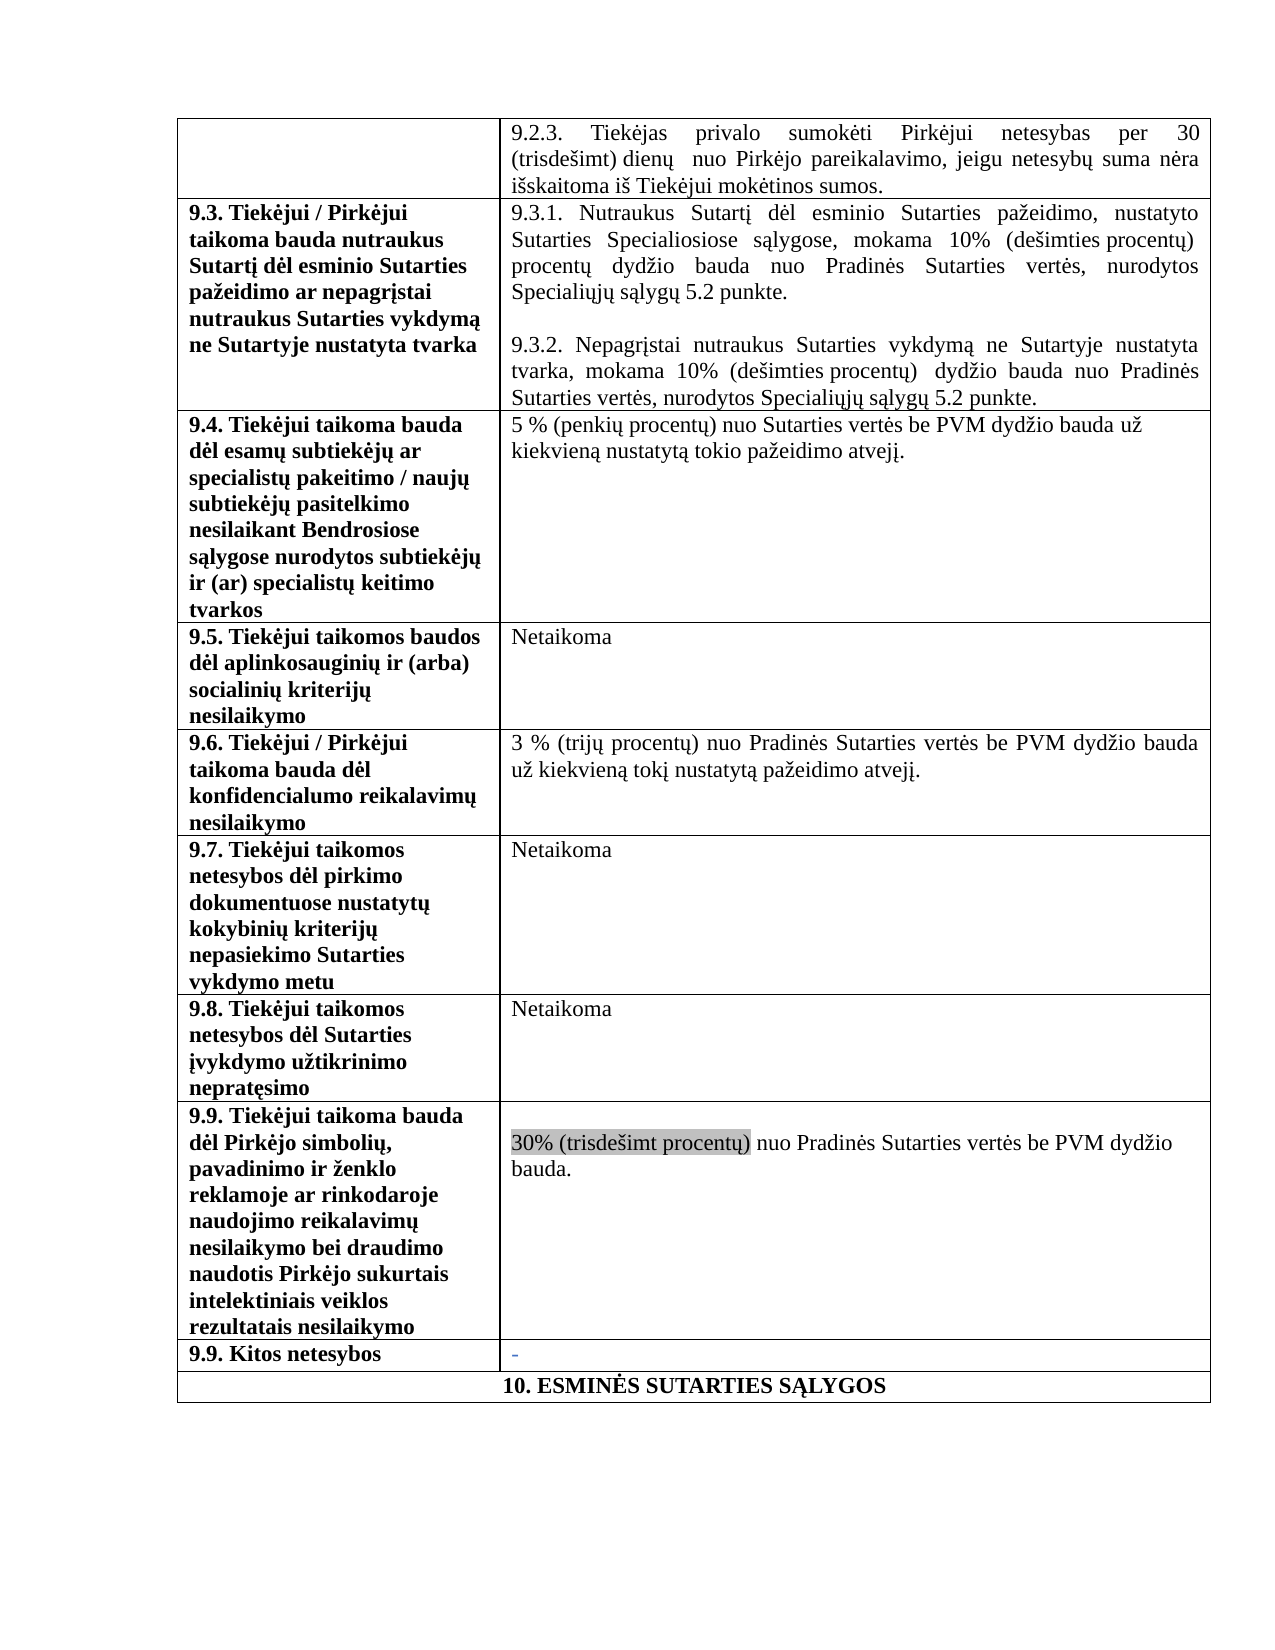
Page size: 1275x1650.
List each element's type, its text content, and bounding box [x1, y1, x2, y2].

table_cell 9.9. Kitos netesybos [178, 1340, 499, 1371]
table_cell 10. ESMINĖS SUTARTIES SĄLYGOS [178, 1372, 1210, 1402]
table_cell 9.4. Tiekėjui taikoma bauda dėl esamų subtiekėjų ar specialistų pakeitimo / naujų subtiekėjų pasitelkimo nesilaikant Bendrosiose sąlygose nurodytos subtiekėjų ir (ar) specialistų keitimo tvarkos [178, 411, 499, 622]
table_cell 9.3. Tiekėjui / Pirkėjui taikoma bauda nutraukus Sutartį dėl esminio Sutarties pažeidimo ar nepagrįstai nutraukus Sutarties vykdymą ne Sutartyje nustatyta tvarka [178, 199, 499, 410]
table_cell 9.5. Tiekėjui taikomos baudos dėl aplinkosauginių ir (arba) socialinių kriterijų nesilaikymo [178, 623, 499, 728]
table_cell Netaikoma [501, 836, 1210, 994]
table_cell 9.6. Tiekėjui / Pirkėjui taikoma bauda dėl konfidencialumo reikalavimų nesilaikymo [178, 730, 499, 835]
table_cell 9.8. Tiekėjui taikomos netesybos dėl Sutarties įvykdymo užtikrinimo nepratęsimo [178, 995, 499, 1101]
table_cell Netaikoma [501, 995, 1210, 1101]
table_cell 5 % (penkių procentų) nuo Sutarties vertės be PVM dydžio bauda už kiekvieną nustatytą tokio pažeidimo atvejį. [501, 411, 1210, 622]
table_cell 30% (trisdešimt procentų) nuo Pradinės Sutarties vertės be PVM dydžio bauda. [501, 1102, 1210, 1339]
table_cell 9.9. Tiekėjui taikoma bauda dėl Pirkėjo simbolių, pavadinimo ir ženklo reklamoje ar rinkodaroje naudojimo reikalavimų nesilaikymo bei draudimo naudotis Pirkėjo sukurtais intelektiniais veiklos rezultatais nesilaikymo [178, 1102, 499, 1339]
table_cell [501, 119, 1210, 198]
table_cell 9.7. Tiekėjui taikomos netesybos dėl pirkimo dokumentuose nustatytų kokybinių kriterijų nepasiekimo Sutarties vykdymo metu [178, 836, 499, 994]
table_cell 3 % (trijų procentų) nuo Pradinės Sutarties vertės be PVM dydžio bauda už kiekvieną tokį nustatytą pažeidimo atvejį. [501, 730, 1210, 835]
table_cell - [501, 1340, 1210, 1371]
table_cell 9.3.1. Nutraukus Sutartį dėl esminio Sutarties pažeidimo, nustatyto Sutarties Specialiosiose sąlygose, mokama 10% (dešimties procentų) procentų dydžio bauda nuo Pradinės Sutarties vertės, nurodytos Specialiųjų sąlygų 5.2 punkte. 9.3.2. Nepagrįstai nutraukus Sutarties vykdymą ne Sutartyje nustatyta tvarka, mokama 10% (dešimties procentų) dydžio bauda nuo Pradinės Sutarties vertės, nurodytos Specialiųjų sąlygų 5.2 punkte. [501, 199, 1210, 410]
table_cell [178, 119, 499, 198]
table_cell Netaikoma [501, 623, 1210, 728]
